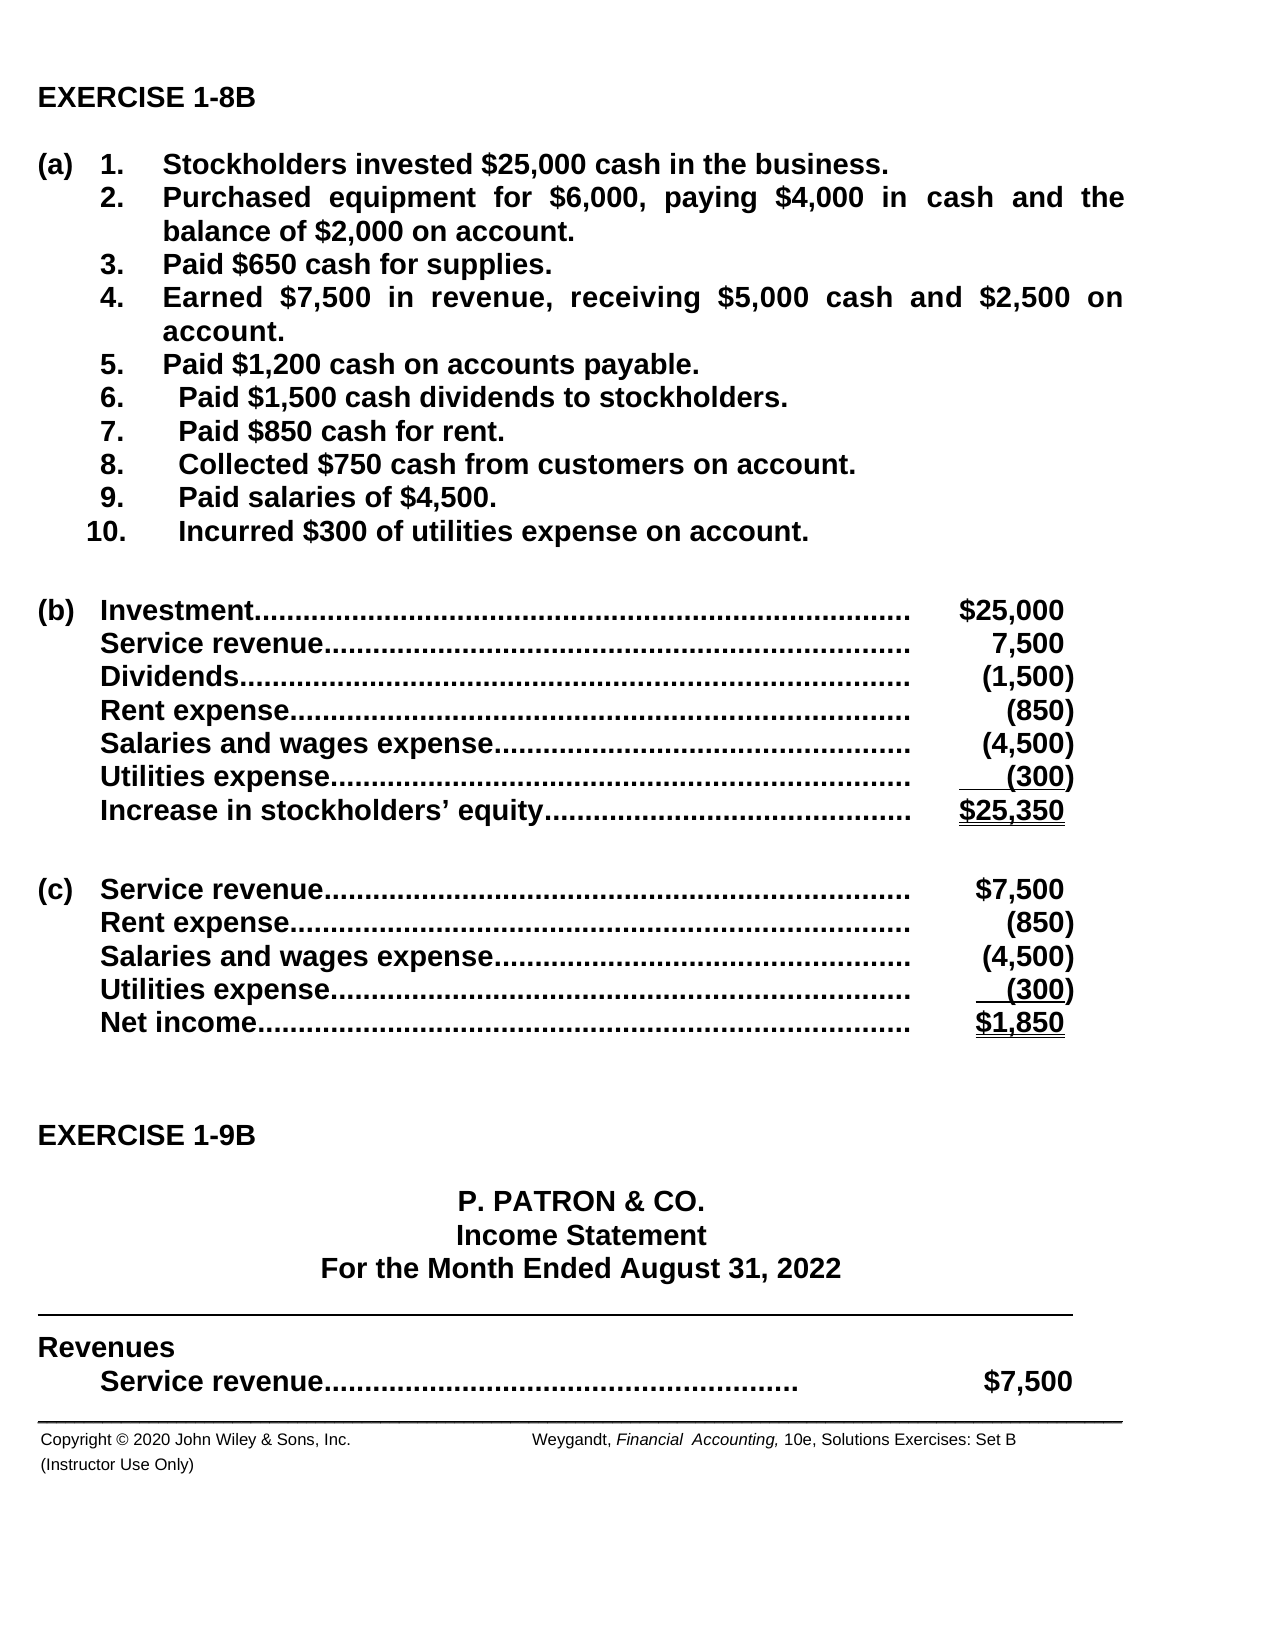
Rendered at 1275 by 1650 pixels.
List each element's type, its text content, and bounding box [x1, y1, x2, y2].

text 4. Earned $7,500 in revenue, receiving $5,000 cash and $2,500 on account. [37, 281, 1125, 348]
text 10. Incurred $300 of utilities expense on account. [37, 514, 1125, 548]
text Salaries and wages expense (4,500 ) [37, 939, 1125, 973]
text 9. Paid salaries of $4,500. [37, 481, 1125, 514]
text Rent expense (850 ) [37, 906, 1125, 939]
text Dividends (1,500 ) [37, 660, 1125, 693]
text Income Statement [37, 1218, 1125, 1252]
text 6. Paid $1,500 cash dividends to stockholders. [37, 381, 1125, 414]
text Utilities expense (300 ) [37, 973, 1125, 1006]
text For the Month Ended August 31, 2022 [37, 1252, 1125, 1285]
text 7. Paid $850 cash for rent. [37, 414, 1125, 448]
text 5. Paid $1,200 cash on accounts payable. [37, 348, 1125, 381]
text EXERCISE 1-8B [37, 81, 1125, 114]
text (c) Service revenue $7,500 [37, 873, 1125, 906]
text Net income $1,850 [37, 1006, 1125, 1039]
text Service revenue 7,500 [37, 627, 1125, 660]
text Increase in stockholders’ equity $25,350 [37, 793, 1125, 827]
text Service revenue $7,500 [37, 1364, 1125, 1398]
text Rent expense (850 ) [37, 693, 1125, 727]
text Utilities expense (300 ) [37, 760, 1125, 793]
text 8. Collected $750 cash from customers on account. [37, 448, 1125, 481]
text Salaries and wages expense (4,500 ) [37, 727, 1125, 760]
text (a) 1. Stockholders invested $25,000 cash in the business. [37, 148, 1125, 181]
text 2. Purchased equipment for $6,000, paying $4,000 in cash and the balance of $2,000 on account. [37, 181, 1125, 248]
text P. PATRON & CO. [37, 1185, 1125, 1218]
text (b) Investment $25,000 [37, 593, 1125, 627]
text Revenues [37, 1331, 1125, 1364]
text 3. Paid $650 cash for supplies. [37, 248, 1125, 281]
text EXERCISE 1-9B [37, 1118, 1125, 1152]
